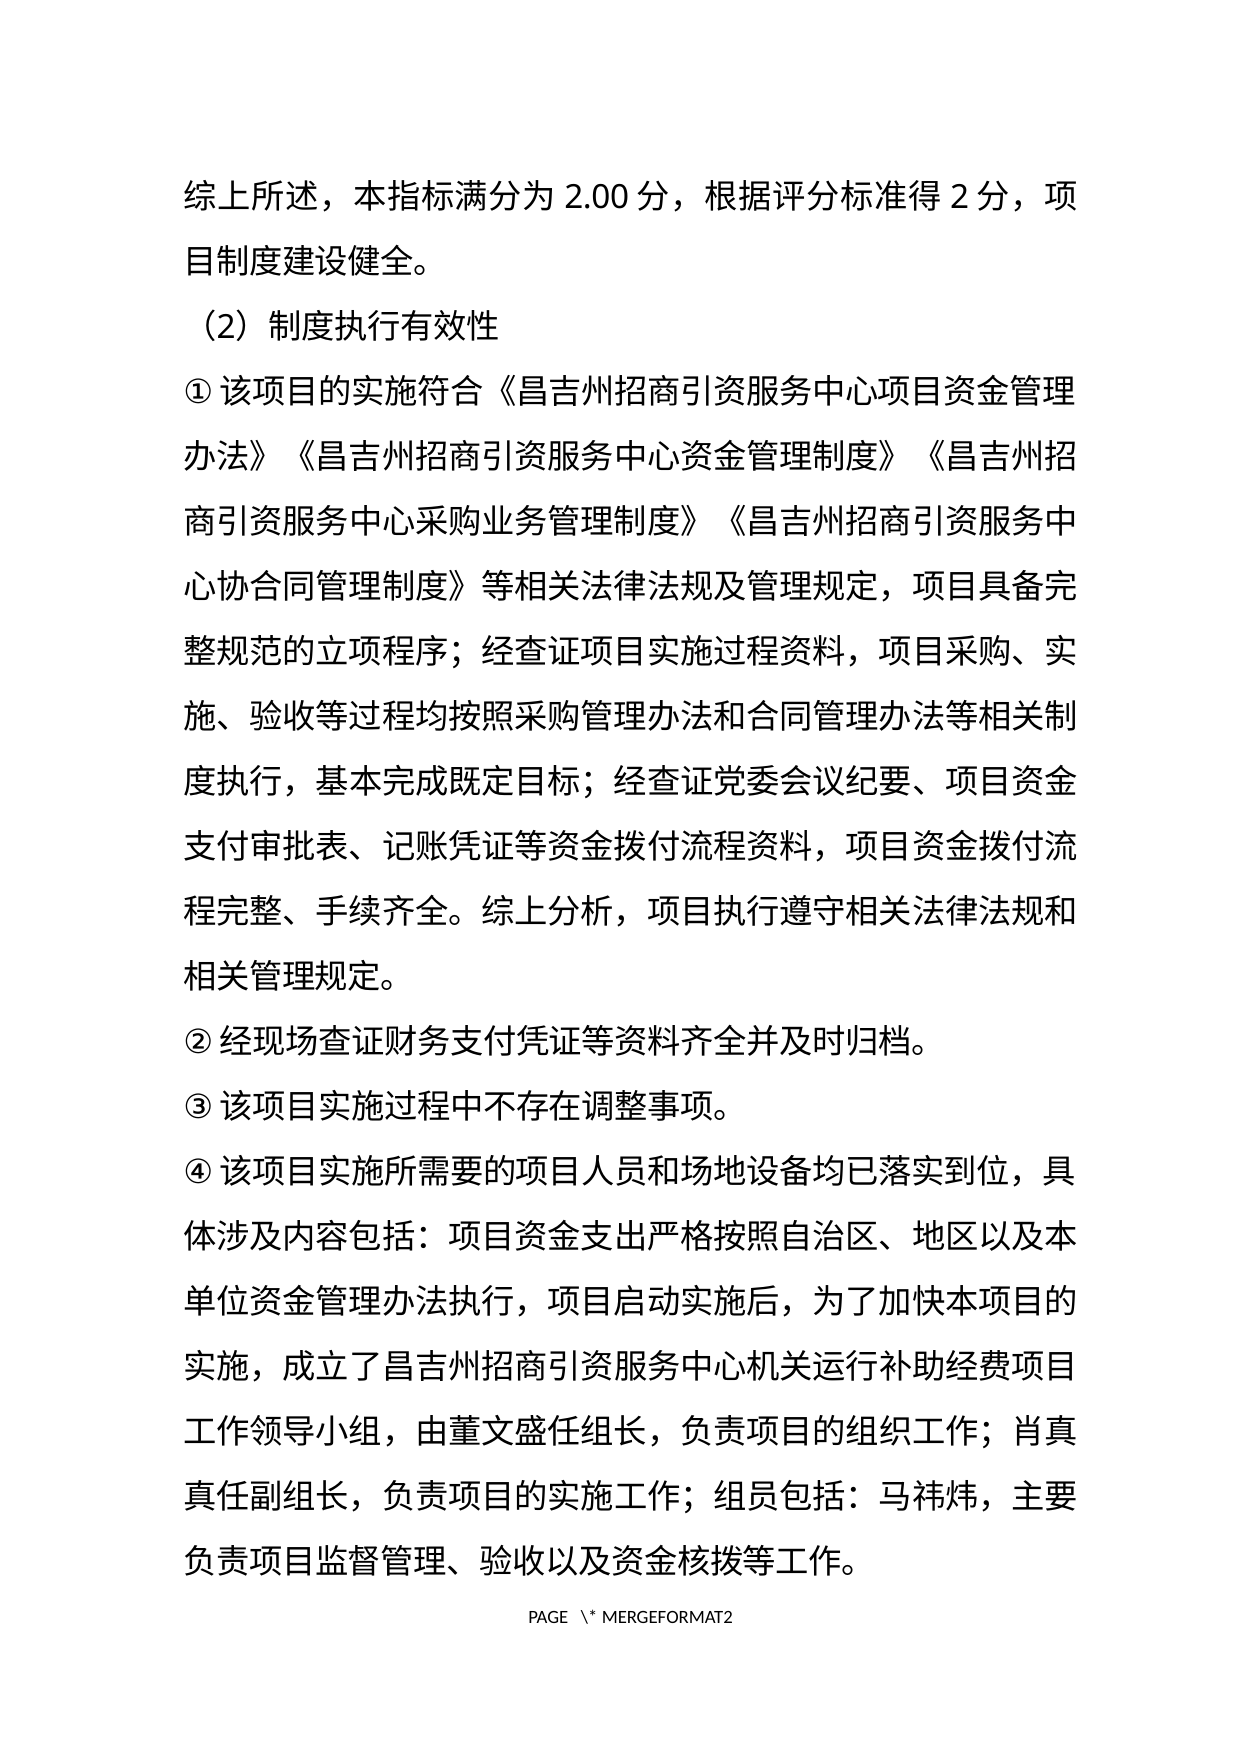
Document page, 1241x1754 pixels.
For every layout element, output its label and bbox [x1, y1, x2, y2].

text [183, 162, 1078, 1592]
